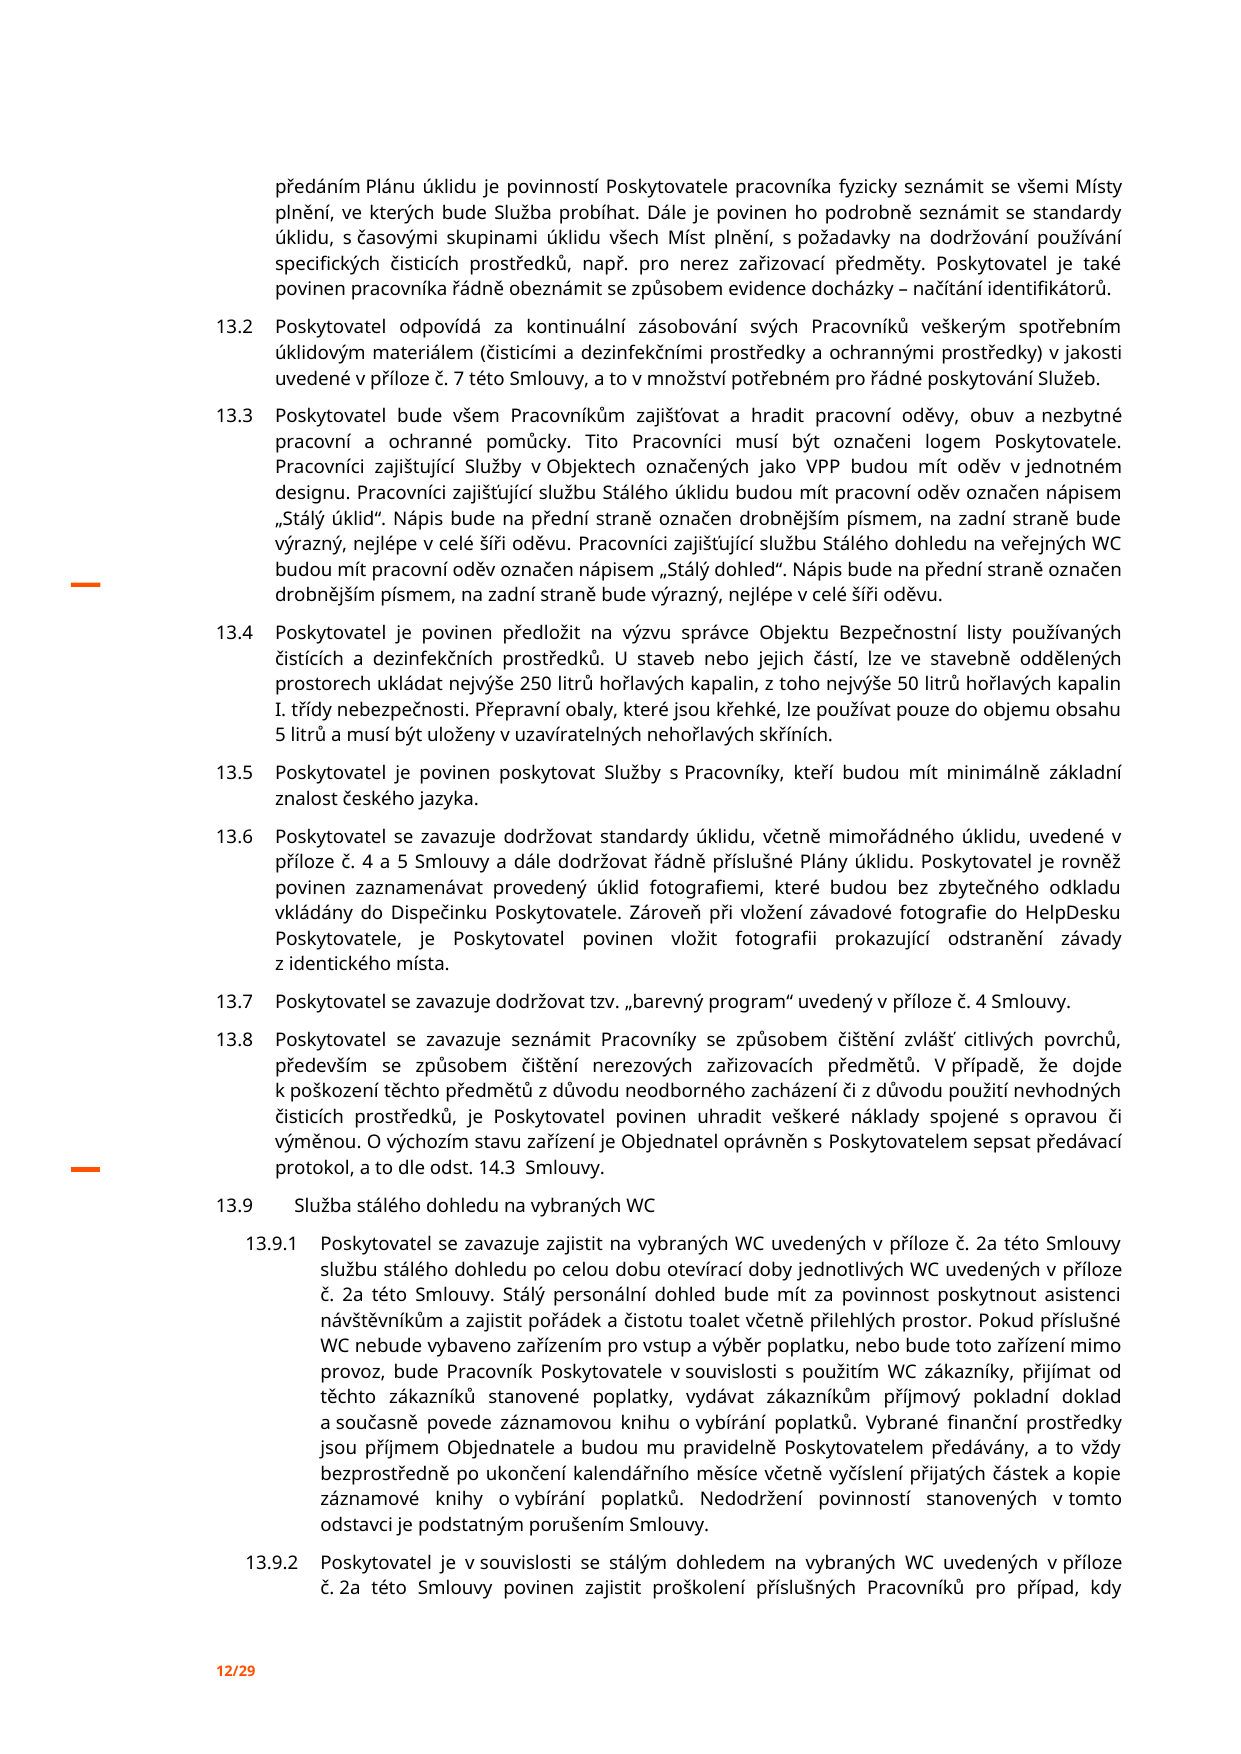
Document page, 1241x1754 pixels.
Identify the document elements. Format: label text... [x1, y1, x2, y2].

subtitle Poskytovatel se zavazuje zajistit na vybraných WC uvedených v příloze č. 2a této Smlouvy službu stálého dohledu po celou dobu otevírací doby jednotlivých WC uvedených v příloze č. 2a této Smlouvy. Stálý personální dohled bude mít za povinnost poskytnout asistenci návštěvníkům a zajistit pořádek a čistotu toalet včetně přilehlých prostor. Pokud příslušné WC nebude vybaveno zařízením pro vstup a výběr poplatku, nebo bude toto zařízení mimo provoz, bude Pracovník Poskytovatele v souvislosti s použitím WC zákazníky, přijímat od těchto zákazníků stanovené poplatky, vydávat zákazníkům příjmový pokladní doklad a současně povede záznamovou knihu o vybírání poplatků. Vybrané finanční prostředky jsou příjmem Objednatele a budou mu pravidelně Poskytovatelem předávány, a to vždy bezprostředně po ukončení kalendářního měsíce včetně vyčíslení přijatých částek a kopie záznamové knihy o vybírání poplatků. Nedodržení povinností stanovených v tomto odstavci je podstatným porušením Smlouvy. [245, 1230, 1122, 1537]
subtitle Poskytovatel se zavazuje dodržovat standardy úklidu, včetně mimořádného úklidu, uvedené v příloze č. 4 a 5 Smlouvy a dále dodržovat řádně příslušné Plány úklidu. Poskytovatel je rovněž povinen zaznamenávat provedený úklid fotografiemi, které budou bez zbytečného odkladu vkládány do Dispečinku Poskytovatele. Zároveň při vložení závadové fotografie do HelpDesku Poskytovatele, je Poskytovatel povinen vložit fotografii prokazující odstranění závady z identického místa. [216, 823, 1122, 976]
subtitle Poskytovatel je povinen poskytovat Služby s Pracovníky, kteří budou mít minimálně základní znalost českého jazyka. [216, 759, 1122, 811]
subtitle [216, 174, 1122, 301]
subtitle Poskytovatel je povinen předložit na výzvu správce Objektu Bezpečnostní listy používaných čistících a dezinfekčních prostředků. U staveb nebo jejich částí, lze ve stavebně oddělených prostorech ukládat nejvýše 250 litrů hořlavých kapalin, z toho nejvýše 50 litrů hořlavých kapalin I. třídy nebezpečnosti. Přepravní obaly, které jsou křehké, lze používat pouze do objemu obsahu 5 litrů a musí být uloženy v uzavíratelných nehořlavých skříních. [216, 619, 1122, 747]
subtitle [245, 1549, 1122, 1600]
subtitle Poskytovatel bude všem Pracovníkům zajišťovat a hradit pracovní oděvy, obuv a nezbytné pracovní a ochranné pomůcky. Tito Pracovníci musí být označeni logem Poskytovatele. Pracovníci zajištující Služby v Objektech označených jako VPP budou mít oděv v jednotném designu. Pracovníci zajišťující službu Stálého úklidu budou mít pracovní oděv označen nápisem „Stálý úklid“. Nápis bude na přední straně označen drobnějším písmem, na zadní straně bude výrazný, nejlépe v celé šíři oděvu. Pracovníci zajišťující službu Stálého dohledu na veřejných WC budou mít pracovní oděv označen nápisem „Stálý dohled“. Nápis bude na přední straně označen drobnějším písmem, na zadní straně bude výrazný, nejlépe v celé šíři oděvu. [216, 403, 1122, 607]
subtitle Služba stálého dohledu na vybraných WC [216, 1192, 1122, 1218]
subtitle Poskytovatel odpovídá za kontinuální zásobování svých Pracovníků veškerým spotřebním úklidovým materiálem (čisticími a dezinfekčními prostředky a ochrannými prostředky) v jakosti uvedené v příloze č. 7 této Smlouvy, a to v množství potřebném pro řádné poskytování Služeb. [216, 314, 1122, 390]
subtitle Poskytovatel se zavazuje dodržovat tzv. „barevný program“ uvedený v příloze č. 4 Smlouvy. [216, 989, 1122, 1014]
subtitle Poskytovatel se zavazuje seznámit Pracovníky se způsobem čištění zvlášť citlivých povrchů, především se způsobem čištění nerezových zařizovacích předmětů. V případě, že dojde k poškození těchto předmětů z důvodu neodborného zacházení či z důvodu použití nevhodných čisticích prostředků, je Poskytovatel povinen uhradit veškeré náklady spojené s opravou či výměnou. O výchozím stavu zařízení je Objednatel oprávněn s Poskytovatelem sepsat předávací protokol, a to dle odst. 14.3 Smlouvy. [216, 1027, 1122, 1180]
